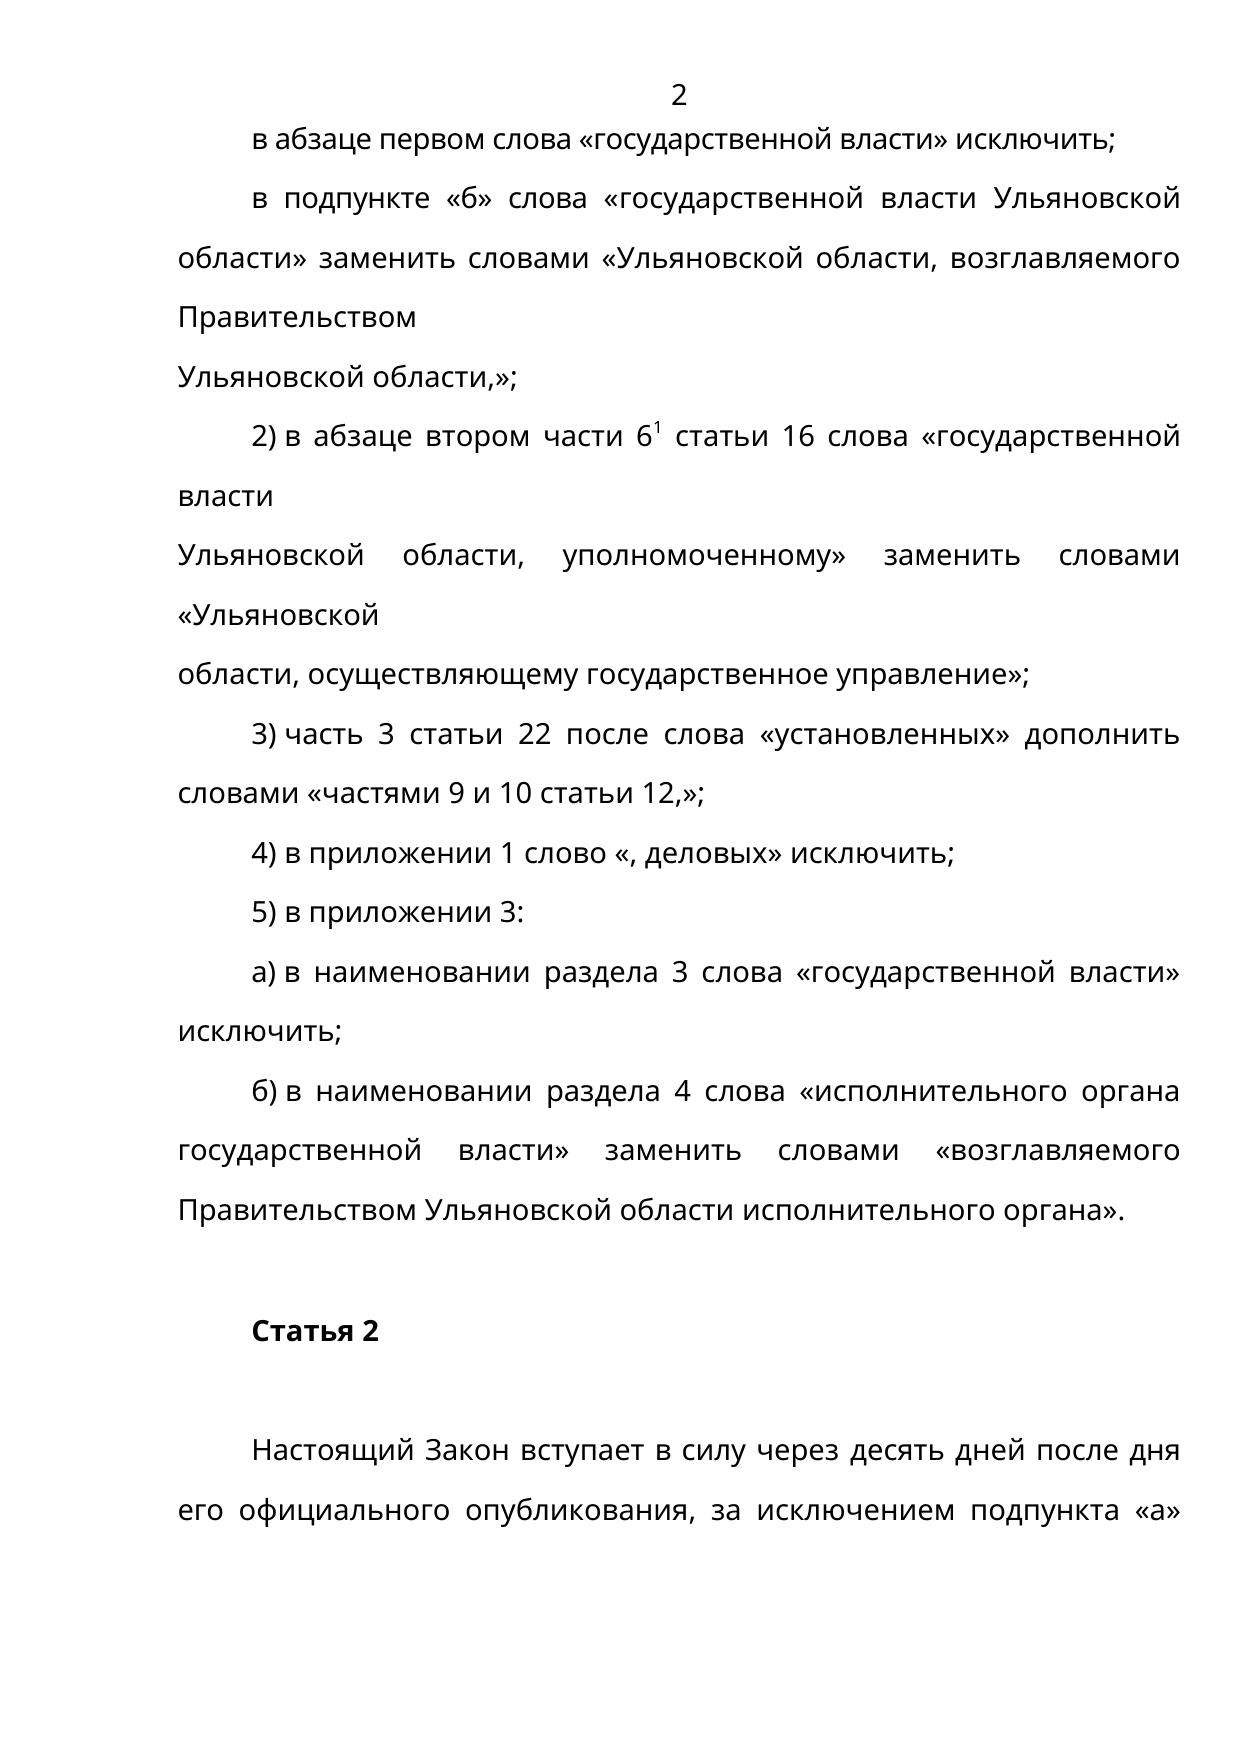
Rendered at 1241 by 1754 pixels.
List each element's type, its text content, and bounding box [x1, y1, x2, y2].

text 4) в приложении 1 слово «, деловых» исключить; [177, 832, 1181, 872]
text в подпункте «б» слова «государственной власти Ульяновской области» заменить словами «Ульяновской области, возглавляемого Правительством Ульяновской области,»; [177, 178, 1181, 396]
text в абзаце первом слова «государственной власти» исключить; [177, 118, 1181, 158]
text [177, 1430, 1181, 1529]
text Статья 2 [177, 1311, 1181, 1350]
text а) в наименовании раздела 3 слова «государственной власти» исключить; [177, 951, 1181, 1050]
text 2) в абзаце втором части 61 статьи 16 слова «государственной власти Ульяновской области, уполномоченному» заменить словами «Ульяновской области, осуществляющему государственное управление»; [177, 416, 1181, 693]
text б) в наименовании раздела 4 слова «исполнительного органа государственной власти» заменить словами «возглавляемого Правительством Ульяновской области исполнительного органа». [177, 1070, 1181, 1228]
text 3) часть 3 статьи 22 после слова «установленных» дополнить словами «частями 9 и 10 статьи 12,»; [177, 713, 1181, 812]
text 5) в приложении 3: [177, 891, 1181, 931]
